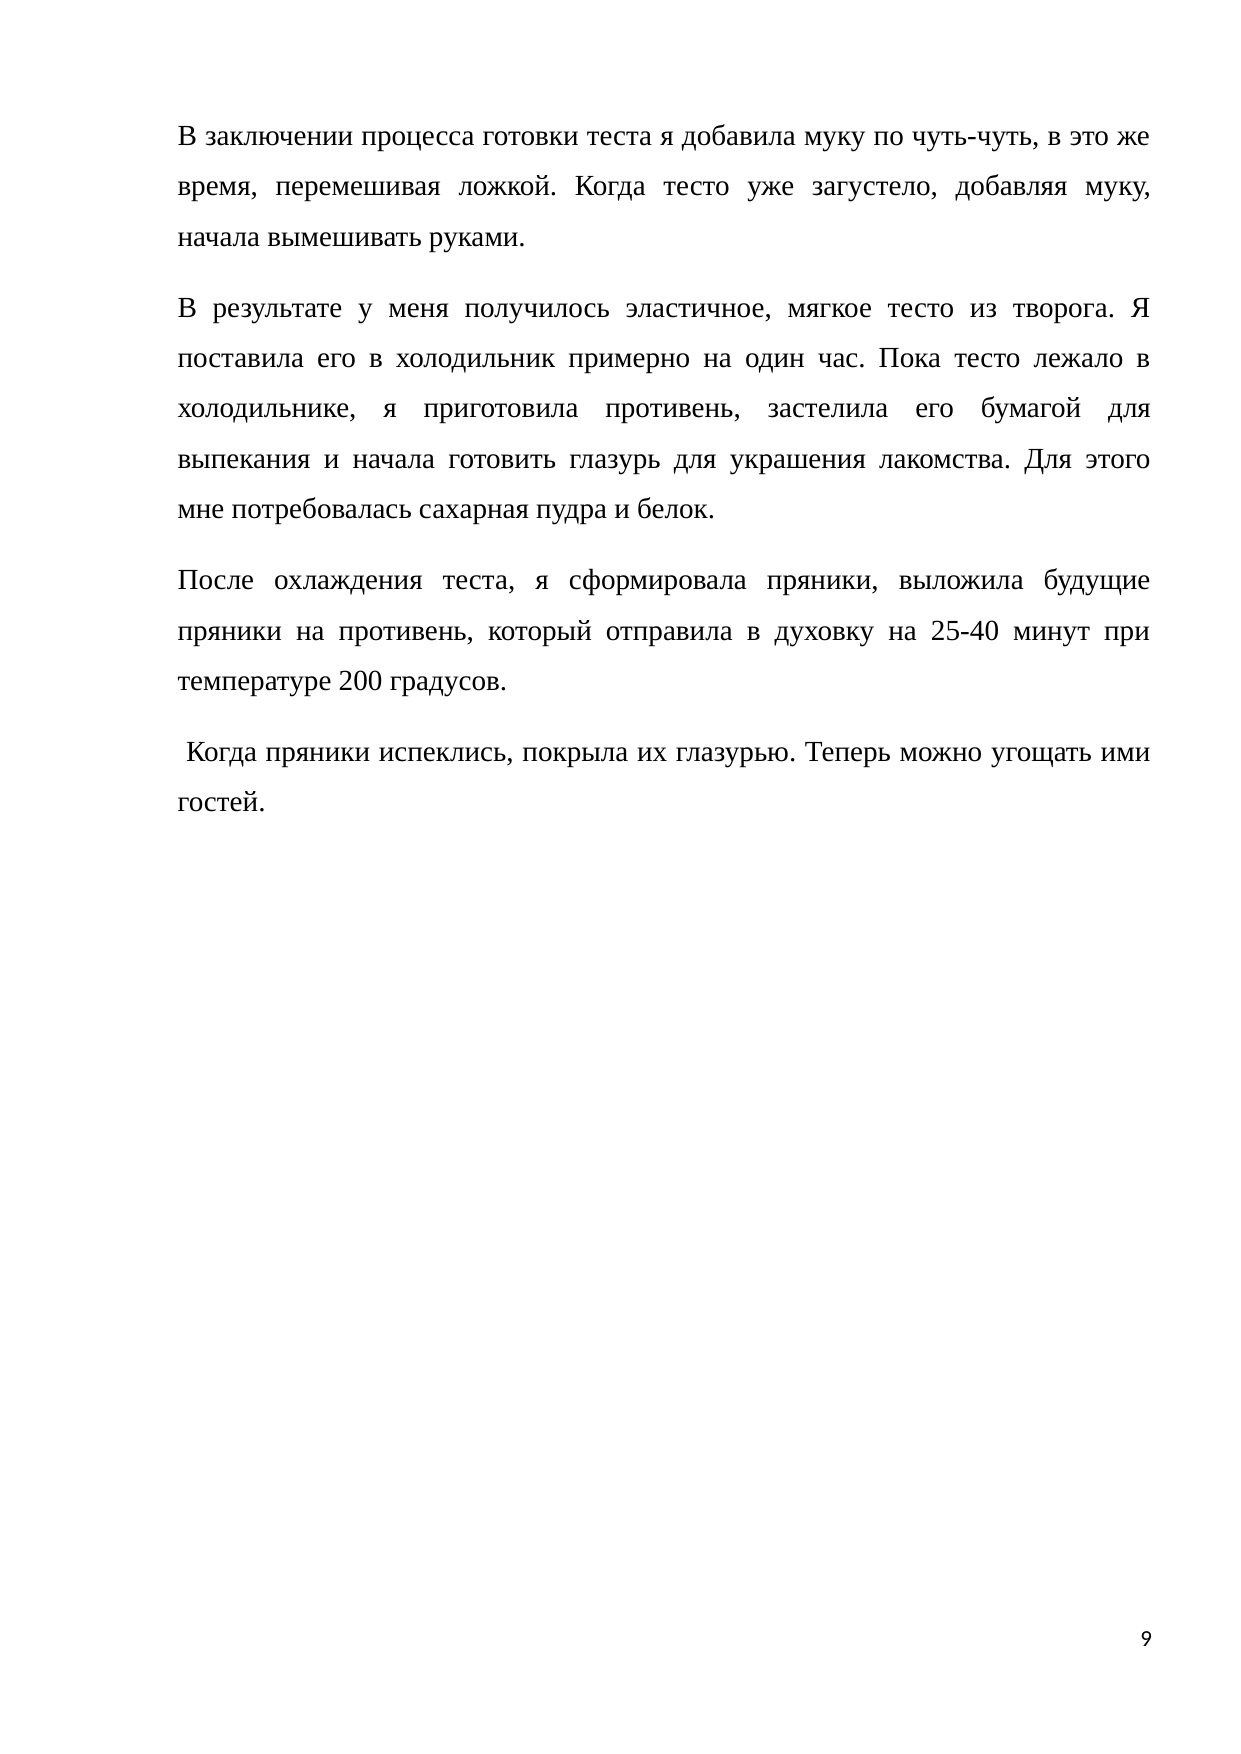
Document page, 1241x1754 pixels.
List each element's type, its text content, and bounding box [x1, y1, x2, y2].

text После охлаждения теста, я сформировала пряники, выложила будущие пряники на противень, который отправила в духовку на 25-40 минут при температуре 200 градусов. [177, 562, 1152, 696]
text В результате у меня получилось эластичное, мягкое тесто из творога. Я поставила его в холодильник примерно на один час. Пока тесто лежало в холодильнике, я приготовила противень, застелила его бумагой для выпекания и начала готовить глазурь для украшения лакомства. Для этого мне потребовалась сахарная пудра и белок. [177, 290, 1152, 525]
text В заключении процесса готовки теста я добавила муку по чуть-чуть, в это же время, перемешивая ложкой. Когда тесто уже загустело, добавляя муку, начала вымешивать руками. [177, 118, 1152, 252]
text Когда пряники испеклись, покрыла их глазурью. Теперь можно угощать ими гостей. [177, 734, 1152, 818]
